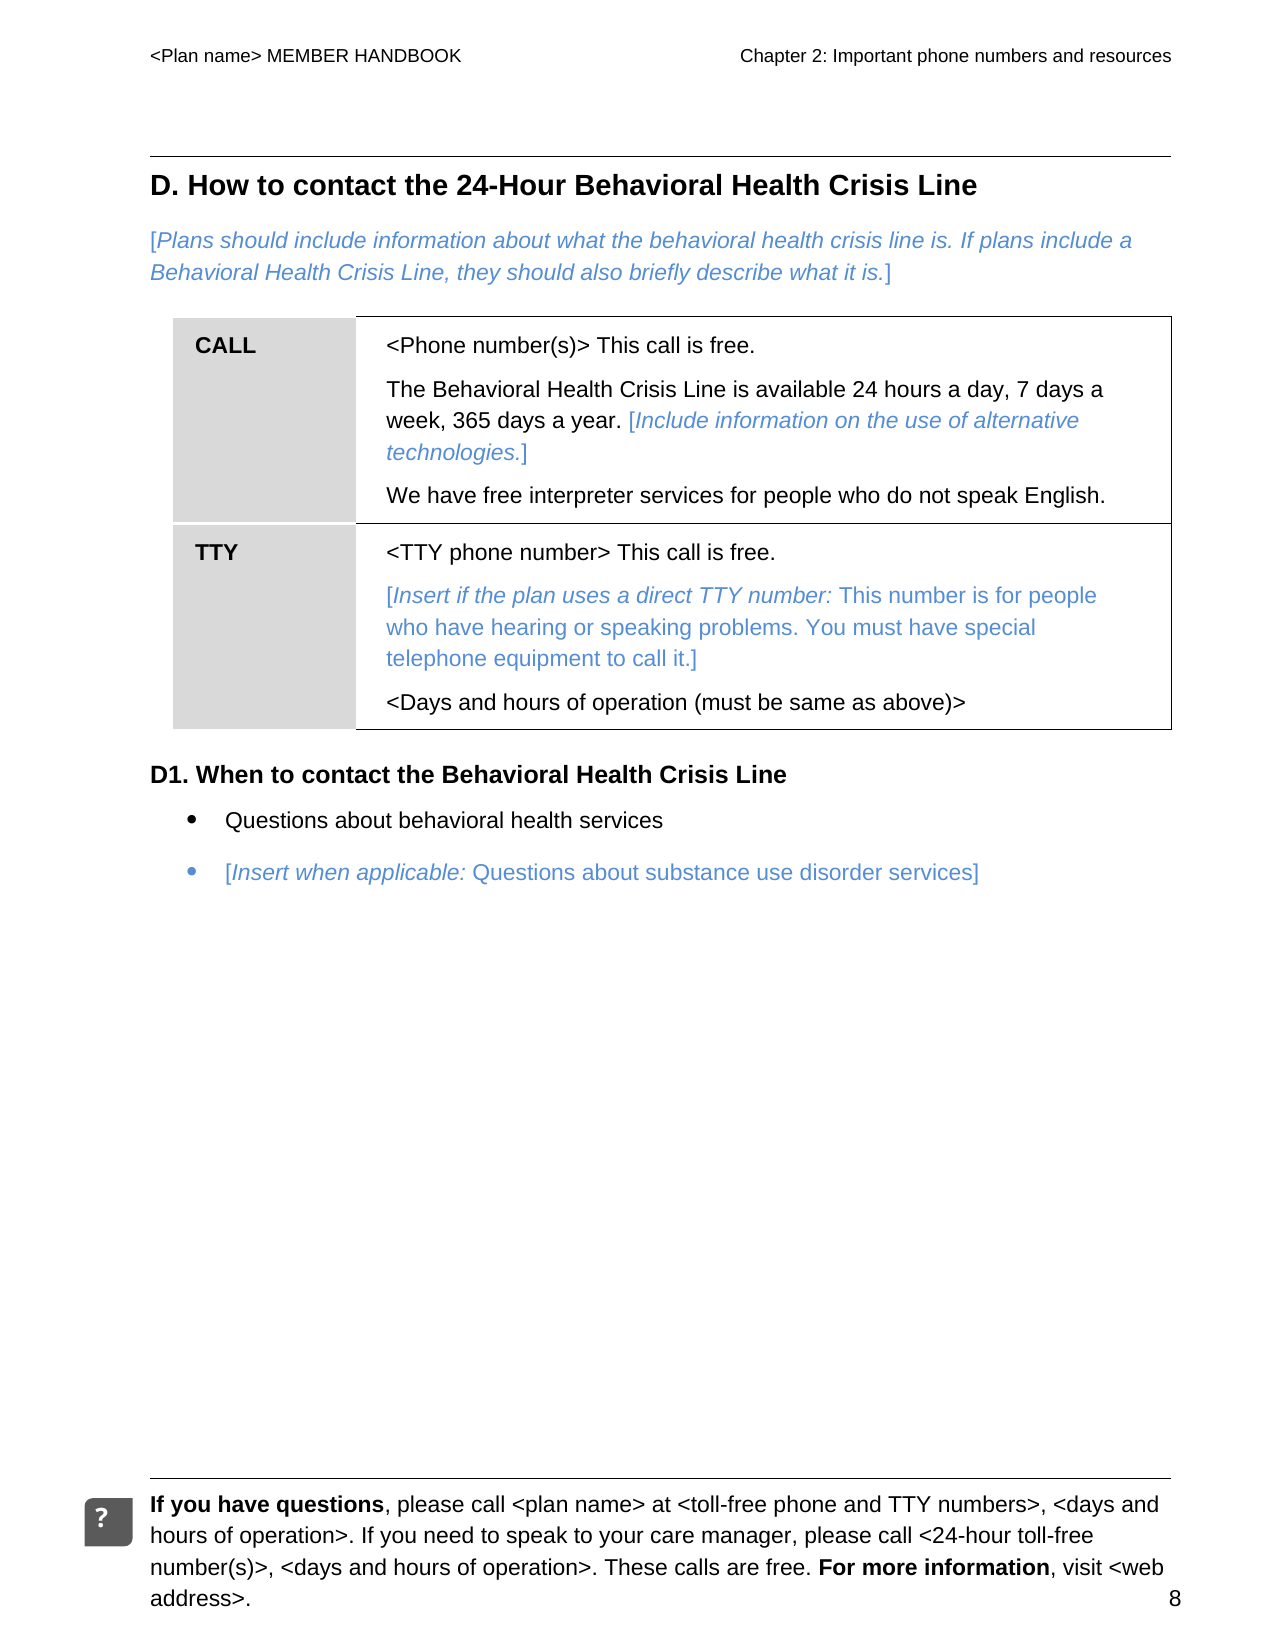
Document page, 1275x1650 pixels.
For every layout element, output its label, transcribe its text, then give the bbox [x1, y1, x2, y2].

subtitle How to contact the 24-Hour Behavioral Health Crisis Line [150, 157, 1171, 203]
list [Insert when applicable: Questions about substance use disorder services] [187, 855, 1096, 886]
table_cell <Phone number(s)> This call is free. The Behavioral Health Crisis Line is available 24 hours a day, 7 days a week, 365 days a year. [Include information on the use of alternative technologies.] We have free interpreter services for people who do not speak English. [356, 317, 1171, 522]
table_cell <TTY phone number> This call is free. [Insert if the plan uses a direct TTY number: This number is for people who have hearing or speaking problems. You must have special telephone equipment to call it.] <Days and hours of operation (must be same as above)> [356, 524, 1171, 729]
table_cell TTY [173, 525, 356, 729]
list Questions about behavioral health services [187, 803, 1096, 834]
subtitle D1. When to contact the Behavioral Health Crisis Line [150, 757, 1096, 791]
table_cell CALL [173, 318, 356, 522]
text [Plans should include information about what the behavioral health crisis line is. If plans include a Behavioral Health Crisis Line, they should also briefly describe what it is.] [150, 224, 1171, 286]
table_header [356, 307, 1172, 316]
